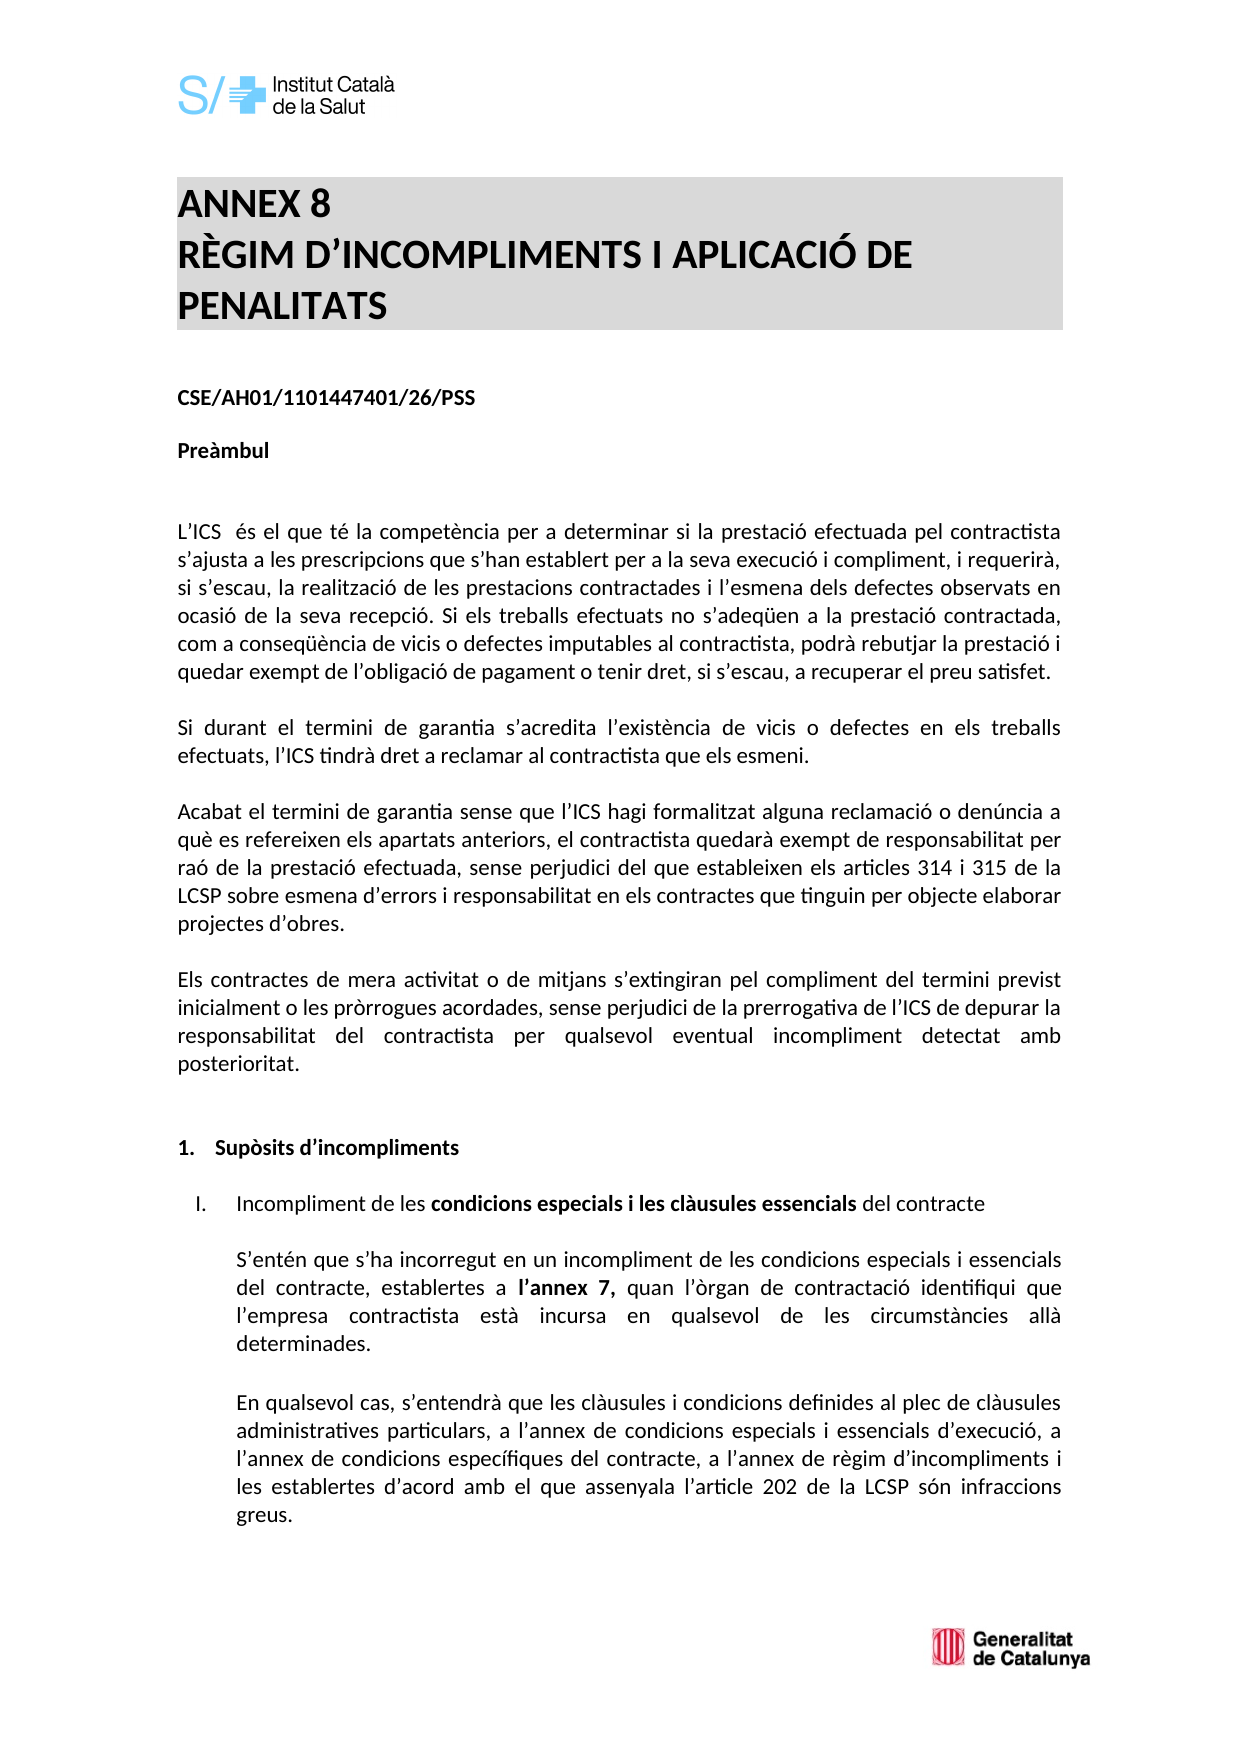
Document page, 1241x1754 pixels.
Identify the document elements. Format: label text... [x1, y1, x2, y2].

text ANNEX 8 [177, 177, 1063, 228]
text CSE/AH01/1101447401/26/PSS [177, 383, 1063, 411]
text RÈGIM D’INCOMPLIMENTS I APLICACIÓ DE PENALITATS [177, 228, 1063, 330]
text En qualsevol cas, s’entendrà que les clàusules i condicions definides al plec de clàusules administratives particulars, a l’annex de condicions especials i essencials d’execució, a l’annex de condicions específiques del contracte, a l’annex de règim d’incompliments i les establertes d’acord amb el que assenyala l’article 202 de la LCSP són infraccions greus. [236, 1388, 1063, 1528]
text S’entén que s’ha incorregut en un incompliment de les condicions especials i essencials del contracte, establertes a l’annex 7, quan l’òrgan de contractació identifiqui que l’empresa contractista està incursa en qualsevol de les circumstàncies allà determinades. [236, 1245, 1063, 1357]
list Incompliment de les condicions especials i les clàusules essencials del contracte [207, 1189, 1063, 1217]
picture [177, 73, 397, 118]
text Els contractes de mera activitat o de mitjans s’extingiran pel compliment del termini previst inicialment o les pròrrogues acordades, sense perjudici de la prerrogativa de l’ICS de depurar la responsabilitat del contractista per qualsevol eventual incompliment detectat amb posterioritat. [177, 965, 1063, 1077]
text L’ICS és el que té la competència per a determinar si la prestació efectuada pel contractista s’ajusta a les prescripcions que s’han establert per a la seva execució i compliment, i requerirà, si s’escau, la realització de les prestacions contractades i l’esmena dels defectes observats en ocasió de la seva recepció. Si els treballs efectuats no s’adeqüen a la prestació contractada, com a conseqüència de vicis o defectes imputables al contractista, podrà rebutjar la prestació i quedar exempt de l’obligació de pagament o tenir dret, si s’escau, a recuperar el preu satisfet. [177, 517, 1063, 685]
text Preàmbul [177, 436, 1063, 464]
list Supòsits d’incompliments [177, 1133, 1063, 1161]
picture [893, 1621, 1129, 1674]
text Si durant el termini de garantia s’acredita l’existència de vicis o defectes en els treballs efectuats, l’ICS tindrà dret a reclamar al contractista que els esmeni. [177, 713, 1063, 769]
text Acabat el termini de garantia sense que l’ICS hagi formalitzat alguna reclamació o denúncia a què es refereixen els apartats anteriors, el contractista quedarà exempt de responsabilitat per raó de la prestació efectuada, sense perjudici del que estableixen els articles 314 i 315 de la LCSP sobre esmena d’errors i responsabilitat en els contractes que tinguin per objecte elaborar projectes d’obres. [177, 797, 1063, 937]
